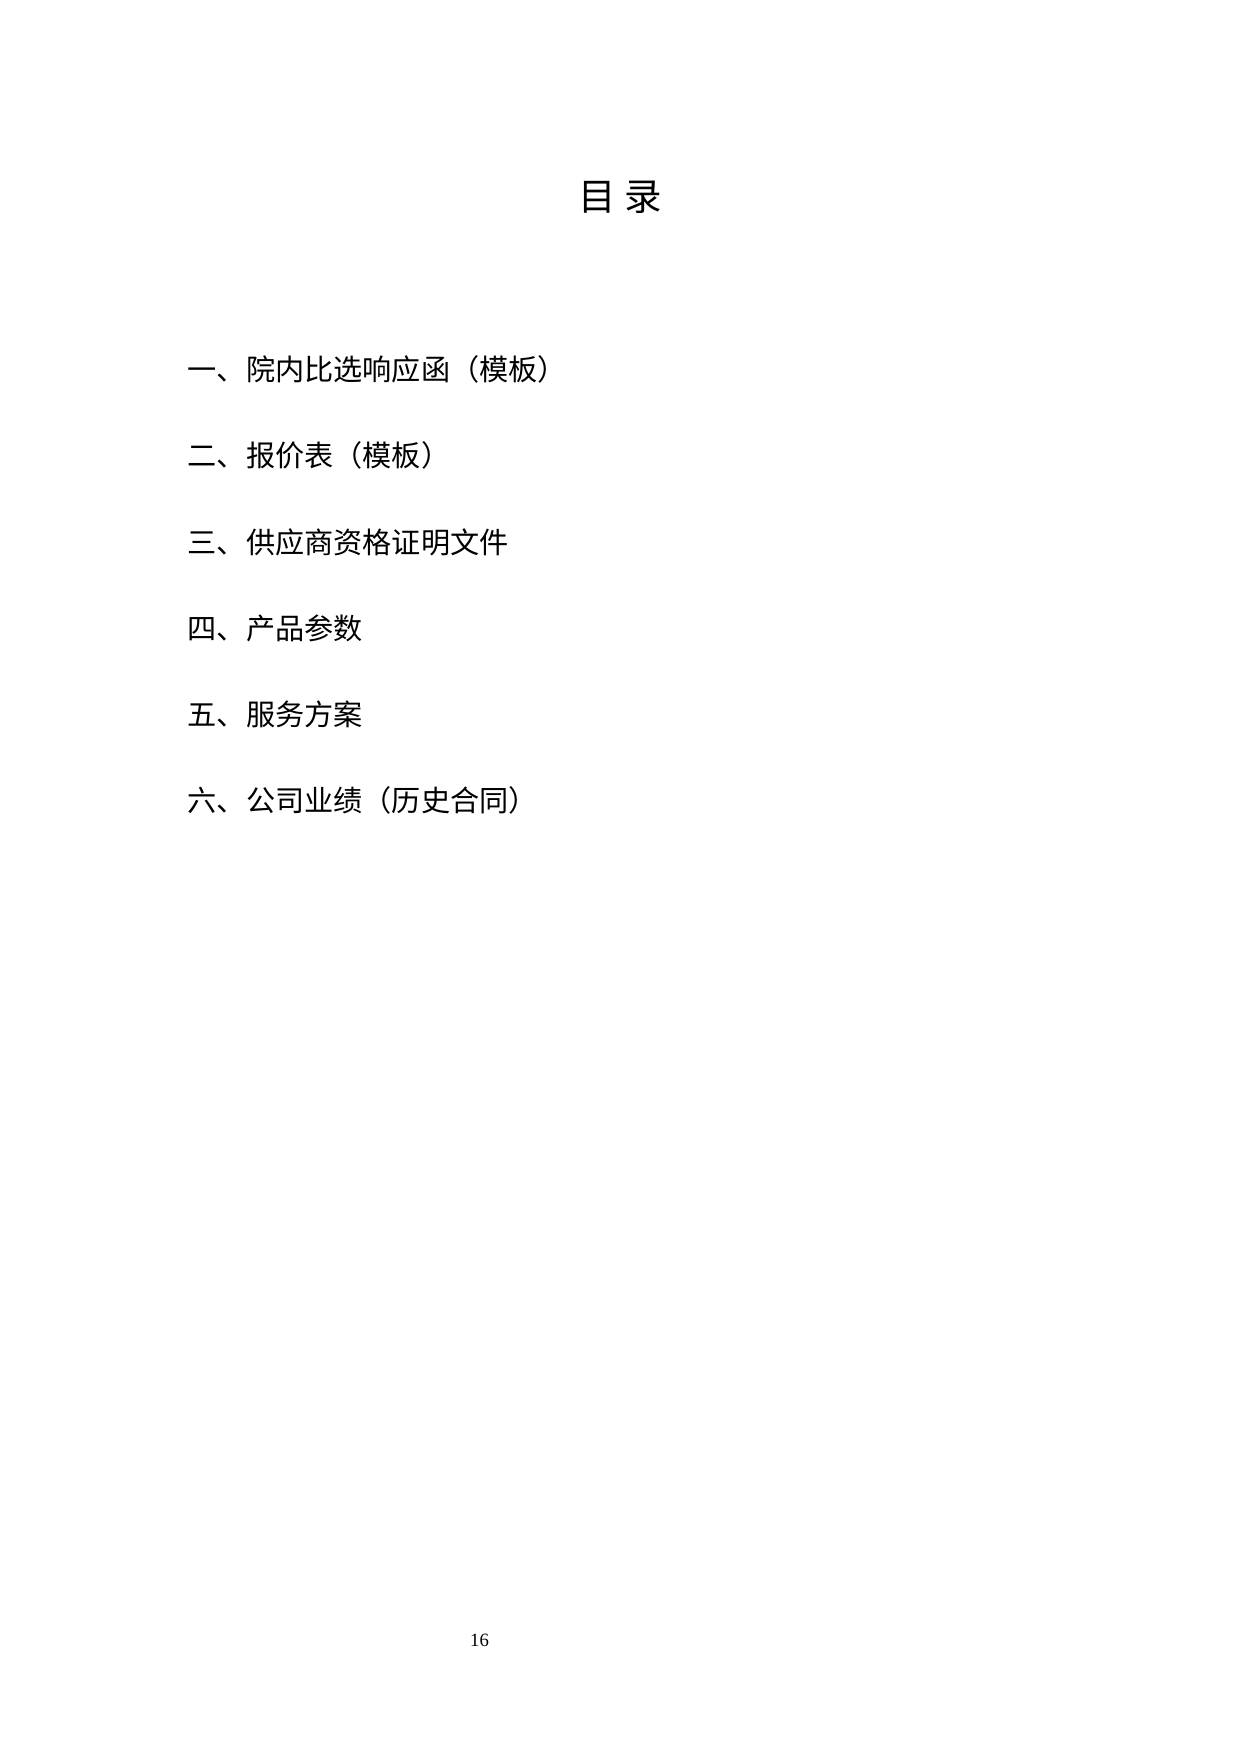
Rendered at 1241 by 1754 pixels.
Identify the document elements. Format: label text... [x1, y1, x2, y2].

list 院内比选响应函（模板） [187, 336, 1053, 401]
list 报价表（模板） [187, 422, 1053, 487]
text 五、服务方案 [187, 680, 1053, 745]
text 六、公司业绩（历史合同） [187, 766, 1053, 831]
list 产品参数 [187, 594, 1053, 659]
text 目 录 [187, 162, 1053, 227]
list 供应商资格证明文件 [187, 508, 1053, 573]
